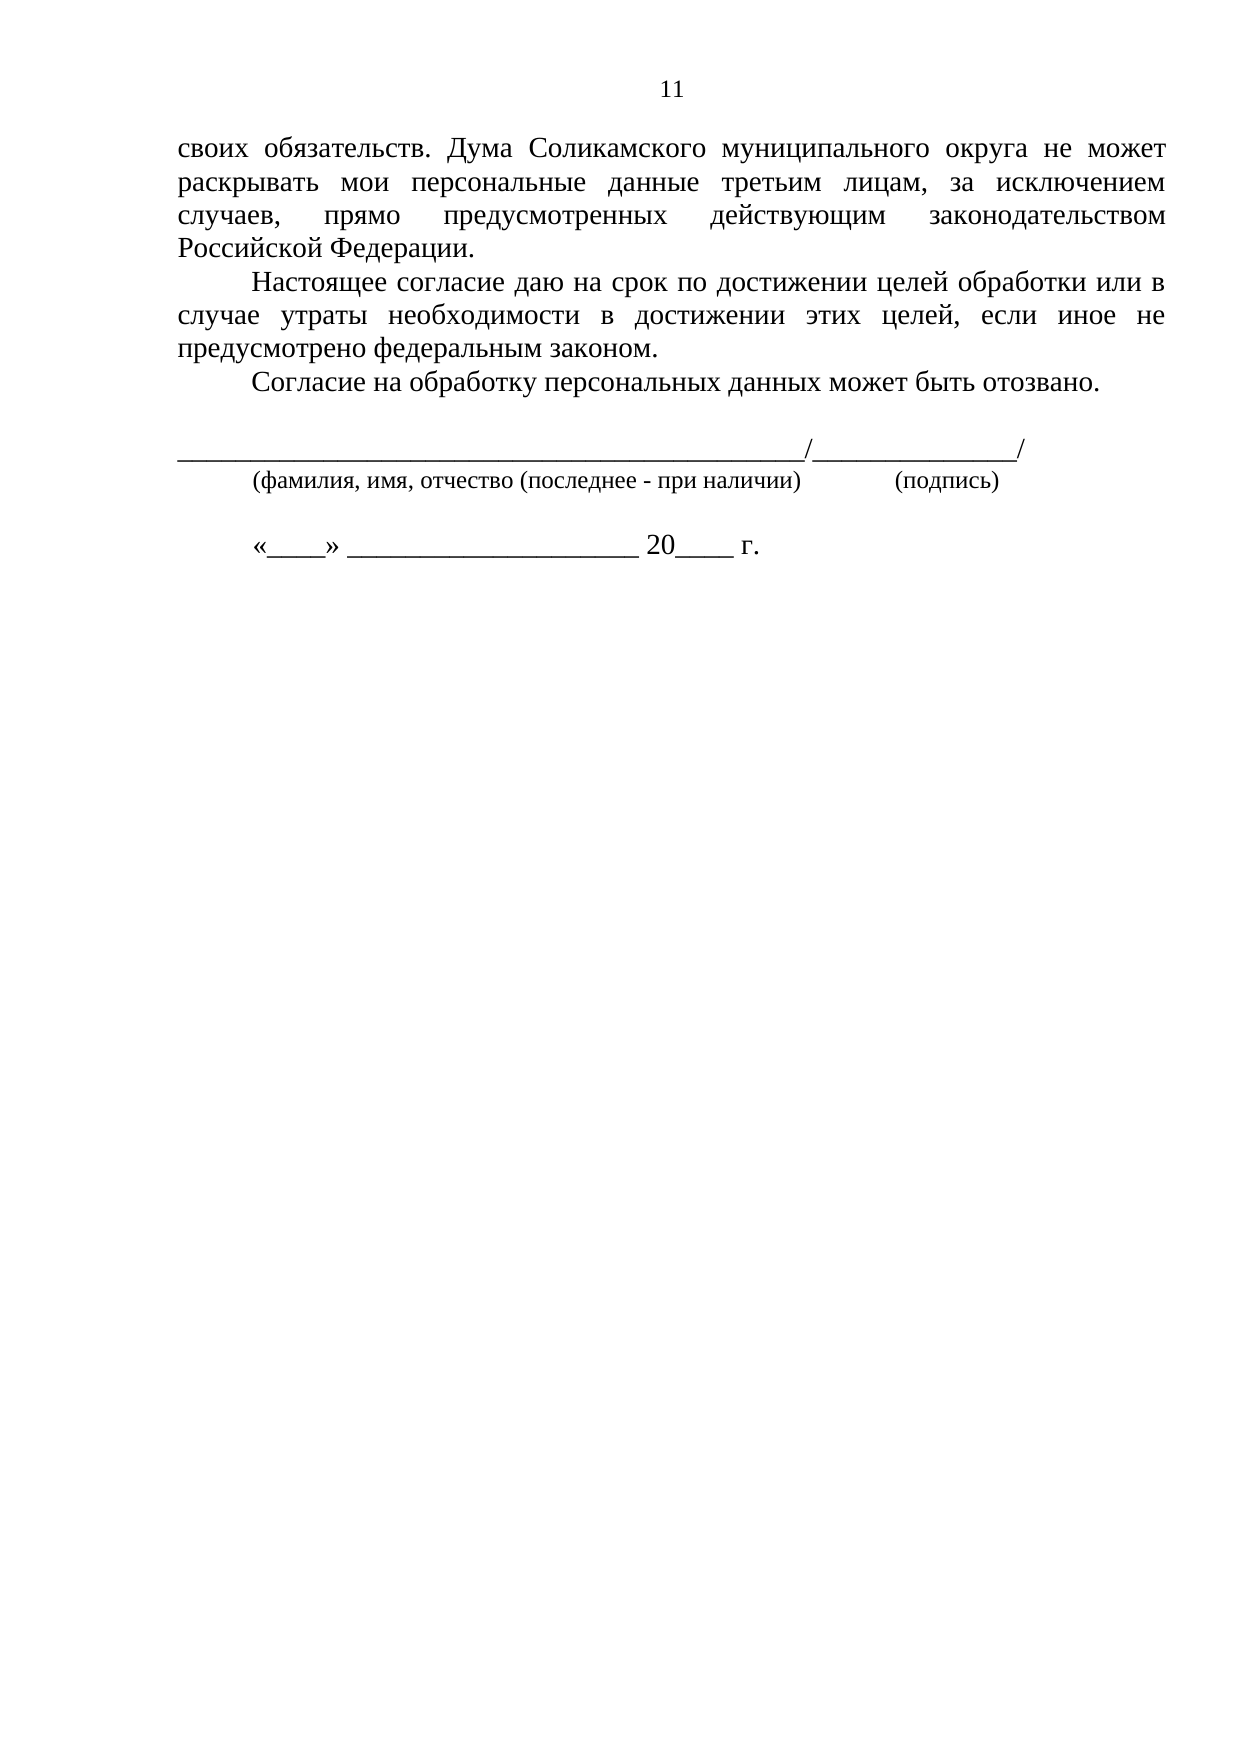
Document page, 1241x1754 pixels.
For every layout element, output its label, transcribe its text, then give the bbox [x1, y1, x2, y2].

text Настоящее согласие даю на срок по достижении целей обработки или в случае утраты необходимости в достижении этих целей, если иное не предусмотрено федеральным законом. [177, 264, 1167, 364]
text Согласие на обработку персональных данных может быть отозвано. [177, 364, 1167, 398]
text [177, 131, 1167, 264]
text ___________________________________________/______________/ [177, 431, 1167, 465]
text «____» ____________________ 20____ г. [177, 527, 1167, 561]
text (фамилия, имя, отчество (последнее - при наличии) (подпись) [177, 465, 1167, 494]
